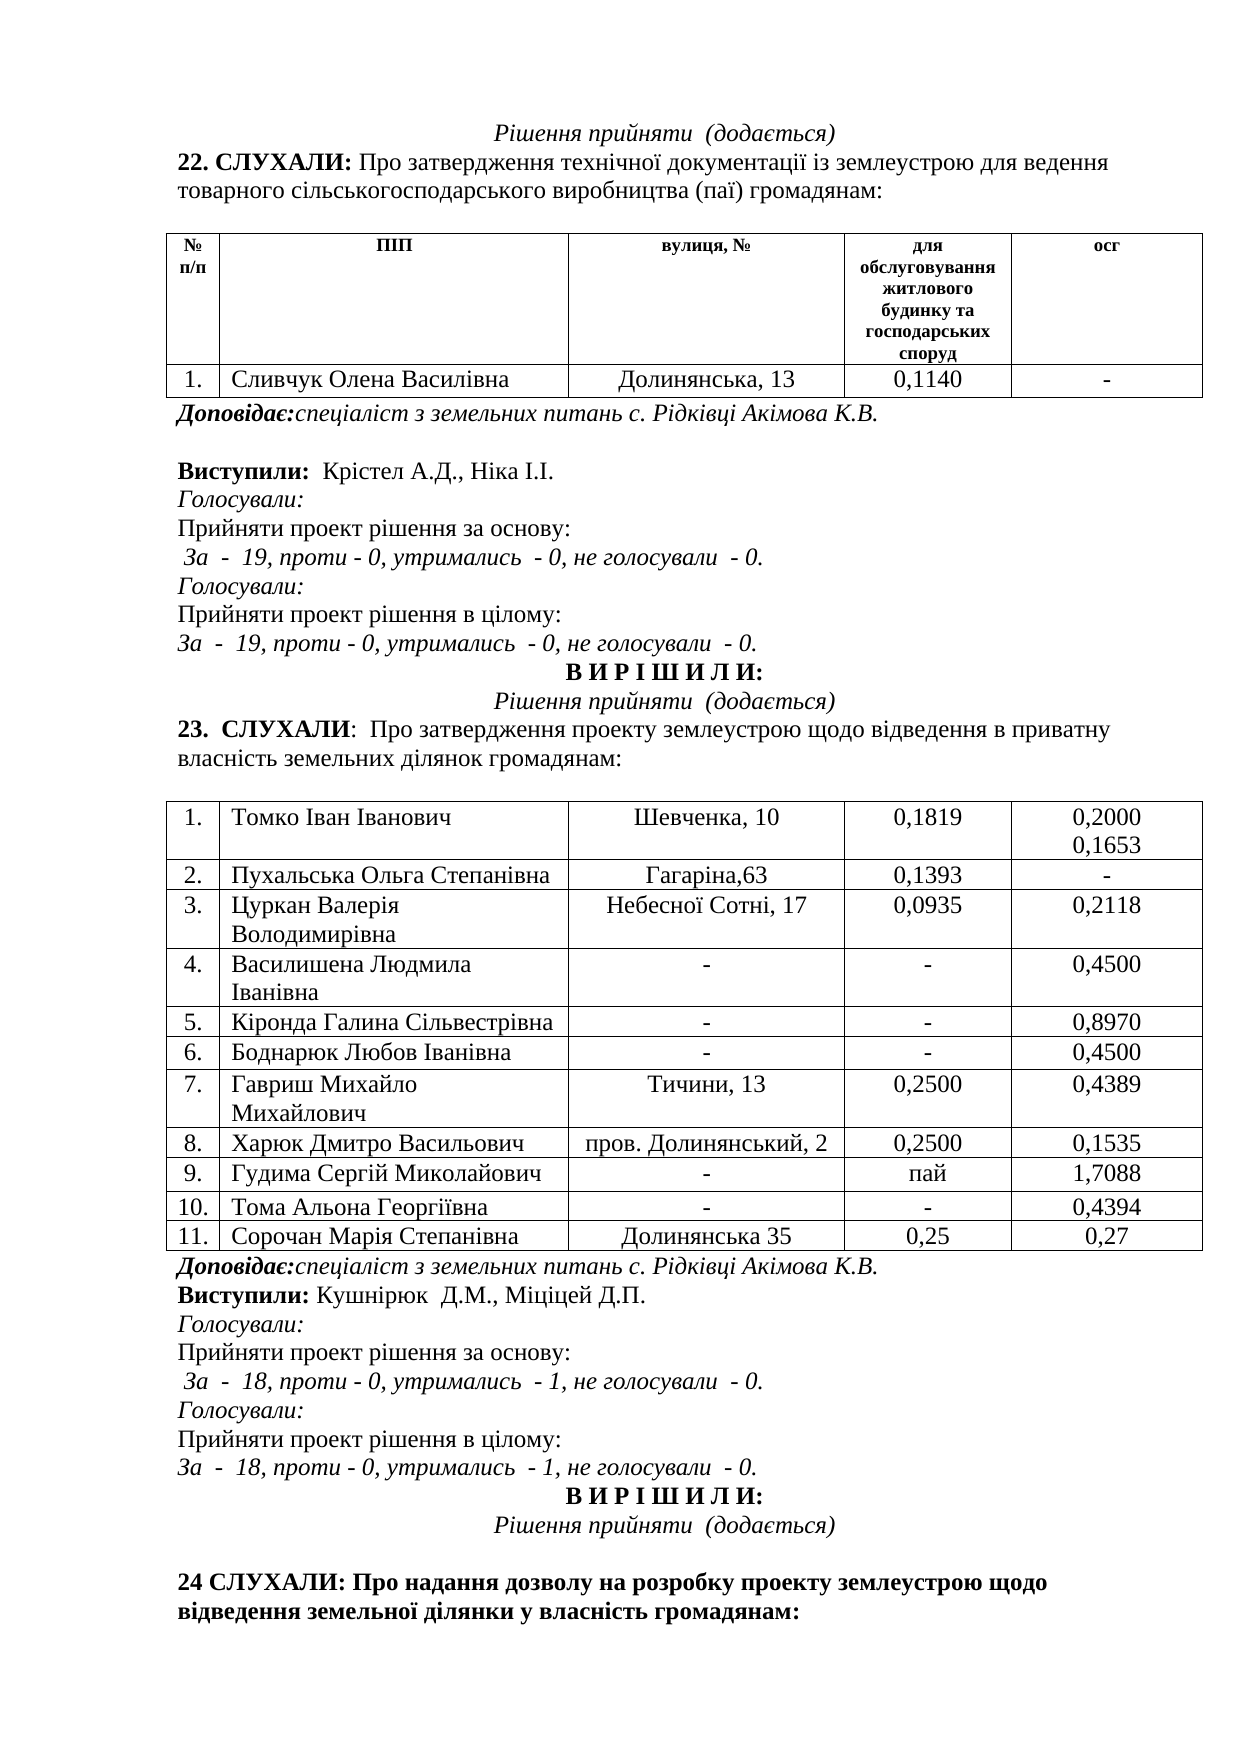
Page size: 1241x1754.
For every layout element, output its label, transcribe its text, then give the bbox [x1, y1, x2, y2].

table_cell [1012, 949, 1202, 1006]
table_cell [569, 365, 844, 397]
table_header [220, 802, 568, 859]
text Рішення прийняти (додається) [177, 686, 1152, 714]
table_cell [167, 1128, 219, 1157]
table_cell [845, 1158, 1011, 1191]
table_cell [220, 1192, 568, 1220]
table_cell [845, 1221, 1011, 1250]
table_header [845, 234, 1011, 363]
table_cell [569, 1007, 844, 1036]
text Прийняти проект рішення в цілому: [177, 599, 1152, 628]
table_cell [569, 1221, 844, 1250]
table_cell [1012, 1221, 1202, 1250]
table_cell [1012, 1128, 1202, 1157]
text Виступили: Крістел А.Д., Ніка І.І. [177, 456, 1152, 484]
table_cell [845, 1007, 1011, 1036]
text За - 18, проти - 0, утримались - 1, не голосували - 0. [177, 1452, 1152, 1481]
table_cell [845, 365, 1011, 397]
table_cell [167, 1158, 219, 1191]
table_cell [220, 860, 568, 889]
text Прийняти проект рішення за основу: [177, 513, 1152, 542]
text В И Р І Ш И Л И: [177, 657, 1152, 686]
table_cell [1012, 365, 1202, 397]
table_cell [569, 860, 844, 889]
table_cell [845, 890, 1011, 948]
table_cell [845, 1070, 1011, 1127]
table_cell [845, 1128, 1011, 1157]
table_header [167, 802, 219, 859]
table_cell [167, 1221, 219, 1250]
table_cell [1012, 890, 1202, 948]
text За - 19, проти - 0, утримались - 0, не голосували - 0. [177, 628, 1152, 657]
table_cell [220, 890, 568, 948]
text Доповідає:спеціаліст з земельних питань с. Рідківці Акімова К.В. [177, 398, 1152, 427]
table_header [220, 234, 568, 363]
text Голосували: [177, 1309, 1152, 1337]
text 23. СЛУХАЛИ: Про затвердження проекту землеустрою щодо відведення в приватну власність земельних ділянок громадянам: [177, 714, 1152, 772]
text За - 18, проти - 0, утримались - 1, не голосували - 0. [177, 1366, 1152, 1395]
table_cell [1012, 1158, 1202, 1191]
text Виступили: Кушнірюк Д.М., Міціцей Д.П. [177, 1280, 1152, 1309]
text 22. СЛУХАЛИ: Про затвердження технічної документації із землеустрою для ведення товарного сільськогосподарського виробництва (паї) громадянам: [177, 147, 1152, 204]
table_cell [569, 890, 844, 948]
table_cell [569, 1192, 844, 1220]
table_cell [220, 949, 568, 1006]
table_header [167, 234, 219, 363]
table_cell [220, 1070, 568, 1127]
text Голосували: [177, 571, 1152, 599]
text В И Р І Ш И Л И: [177, 1481, 1152, 1510]
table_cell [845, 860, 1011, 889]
text Голосували: [177, 1395, 1152, 1424]
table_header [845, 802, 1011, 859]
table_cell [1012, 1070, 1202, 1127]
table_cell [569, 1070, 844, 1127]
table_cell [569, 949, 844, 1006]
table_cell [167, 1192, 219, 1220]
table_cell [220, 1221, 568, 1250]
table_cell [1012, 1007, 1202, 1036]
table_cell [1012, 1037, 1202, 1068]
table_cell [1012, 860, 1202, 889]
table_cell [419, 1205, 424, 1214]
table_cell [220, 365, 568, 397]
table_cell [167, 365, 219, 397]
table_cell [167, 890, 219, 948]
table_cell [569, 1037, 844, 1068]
text Голосували: [177, 484, 1152, 513]
text 24 СЛУХАЛИ: Про надання дозволу на розробку проекту землеустрою щодо відведення земельної ділянки у власність громадянам: [177, 1567, 1152, 1625]
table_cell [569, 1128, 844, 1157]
text Прийняти проект рішення за основу: [177, 1337, 1152, 1366]
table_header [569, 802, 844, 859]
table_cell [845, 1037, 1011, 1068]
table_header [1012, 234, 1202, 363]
text Рішення прийняти (додається) [177, 118, 1152, 147]
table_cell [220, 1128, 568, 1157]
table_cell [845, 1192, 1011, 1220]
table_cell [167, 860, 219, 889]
text Рішення прийняти (додається) [177, 1510, 1152, 1539]
text Прийняти проект рішення в цілому: [177, 1424, 1152, 1452]
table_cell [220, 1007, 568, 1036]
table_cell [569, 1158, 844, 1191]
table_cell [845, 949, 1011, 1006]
text За - 19, проти - 0, утримались - 0, не голосували - 0. [177, 542, 1152, 571]
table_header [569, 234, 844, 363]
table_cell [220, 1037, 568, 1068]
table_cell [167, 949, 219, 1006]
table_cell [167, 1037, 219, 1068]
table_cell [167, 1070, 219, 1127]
text Доповідає:спеціаліст з земельних питань с. Рідківці Акімова К.В. [177, 1251, 1152, 1280]
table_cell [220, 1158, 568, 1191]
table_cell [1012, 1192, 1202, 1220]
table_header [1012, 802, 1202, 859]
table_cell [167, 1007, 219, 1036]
